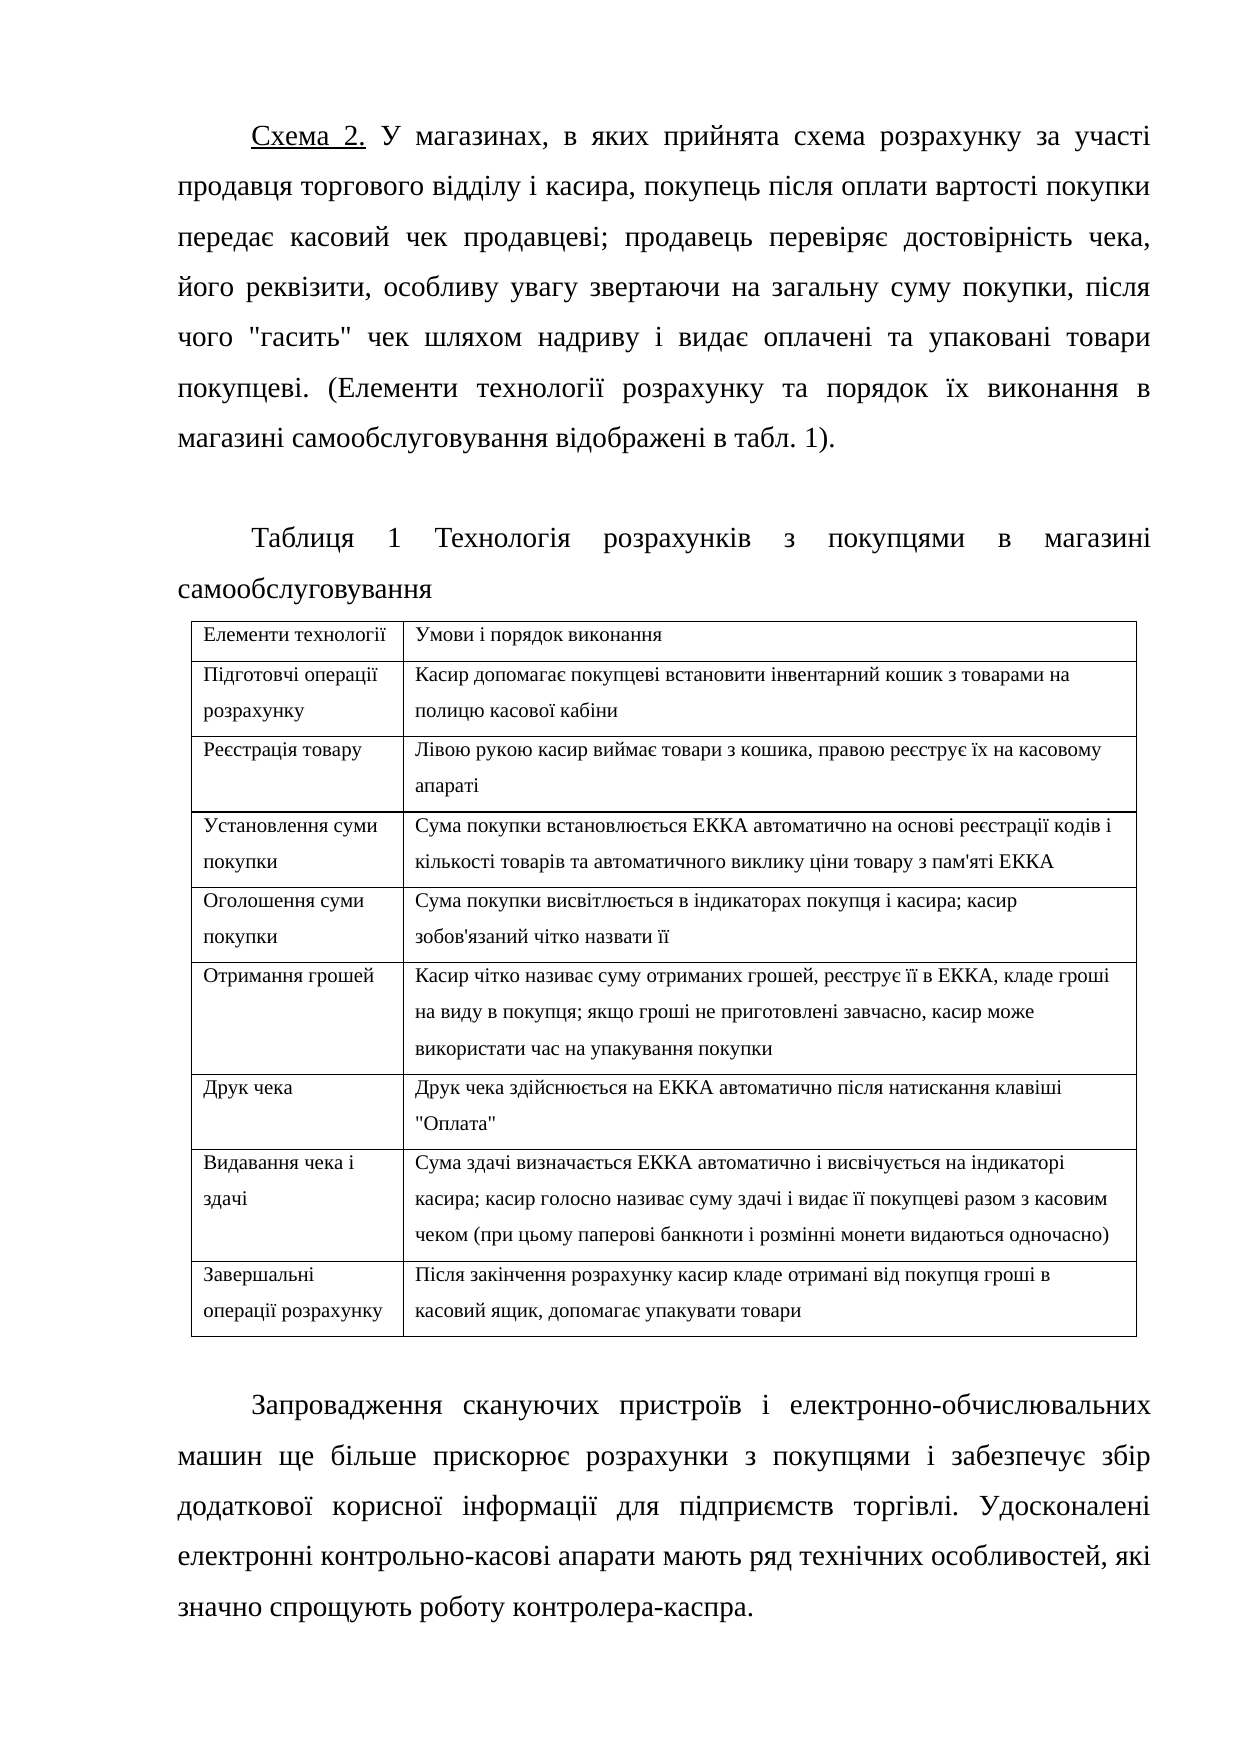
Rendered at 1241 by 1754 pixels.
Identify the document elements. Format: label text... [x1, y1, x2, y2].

table_cell Лівою рукою касир виймає товари з кошика, правою реєструє їх на касовому апараті [404, 737, 1136, 811]
table_cell Завершальні операції розрахунку [192, 1262, 403, 1336]
table_cell Реєстрація товару [192, 737, 403, 811]
subtitle Таблиця 1 Технологія розрахунків з покупцями в магазині самообслуговування [177, 521, 1152, 604]
table_cell Касир допомагає покупцеві встановити інвентарний кошик з товарами на полицю касової кабіни [404, 662, 1136, 736]
table_cell Сума покупки висвітлюється в індикаторах покупця і касира; касир зобов'язаний чітко назвати її [404, 888, 1136, 962]
table_cell Друк чека [192, 1075, 403, 1149]
table_header Умови і порядок виконання [404, 622, 1136, 661]
table_cell Підготовчі операції розрахунку [192, 662, 403, 736]
text Схема 2. У магазинах, в яких прийнята схема розрахунку за участі продавця торгового відділу і касира, покупець після оплати вартості покупки передає касовий чек продавцеві; продавець перевіряє достовірність чека, його реквізити, особливу увагу звертаючи на загальну суму покупки, після чого "гасить" чек шляхом надриву і видає оплачені та упаковані товари покупцеві. (Елементи технології розрахунку та порядок їх виконання в магазині самообслуговування відображені в табл. 1). [177, 118, 1152, 453]
table_cell Отримання грошей [192, 963, 403, 1074]
table_header Елементи технології [192, 622, 403, 661]
table_cell Друк чека здійснюється на ЕККА автоматично після натискання клавіші "Оплата" [404, 1075, 1136, 1149]
table_cell Установлення суми покупки [192, 813, 403, 887]
table_cell Видавання чека і здачі [192, 1150, 403, 1261]
table_cell Після закінчення розрахунку касир кладе отримані від покупця гроші в касовий ящик, допомагає упакувати товари [404, 1262, 1136, 1336]
table_cell Сума здачі визначається ЕККА автоматично і висвічується на індикаторі касира; касир голосно називає суму здачі і видає її покупцеві разом з касовим чеком (при цьому паперові банкноти і розмінні монети видаються одночасно) [404, 1150, 1136, 1261]
table_cell Сума покупки встановлюється ЕККА автоматично на основі реєстрації кодів і кількості товарів та автоматичного виклику ціни товару з пам'яті ЕККА [404, 813, 1136, 887]
table_cell Касир чітко називає суму отриманих грошей, реєструє її в ЕККА, кладе гроші на виду в покупця; якщо гроші не приготовлені завчасно, касир може використати час на упакування покупки [404, 963, 1136, 1074]
text Запровадження скануючих пристроїв і електронно-обчислювальних машин ще більше прискорює розрахунки з покупцями і забезпечує збір додаткової корисної інформації для підприємств торгівлі. Удосконалені електронні контрольно-касові апарати мають ряд технічних особливостей, які значно спрощують роботу контролера-каспра. [177, 1387, 1152, 1622]
table_cell Оголошення суми покупки [192, 888, 403, 962]
